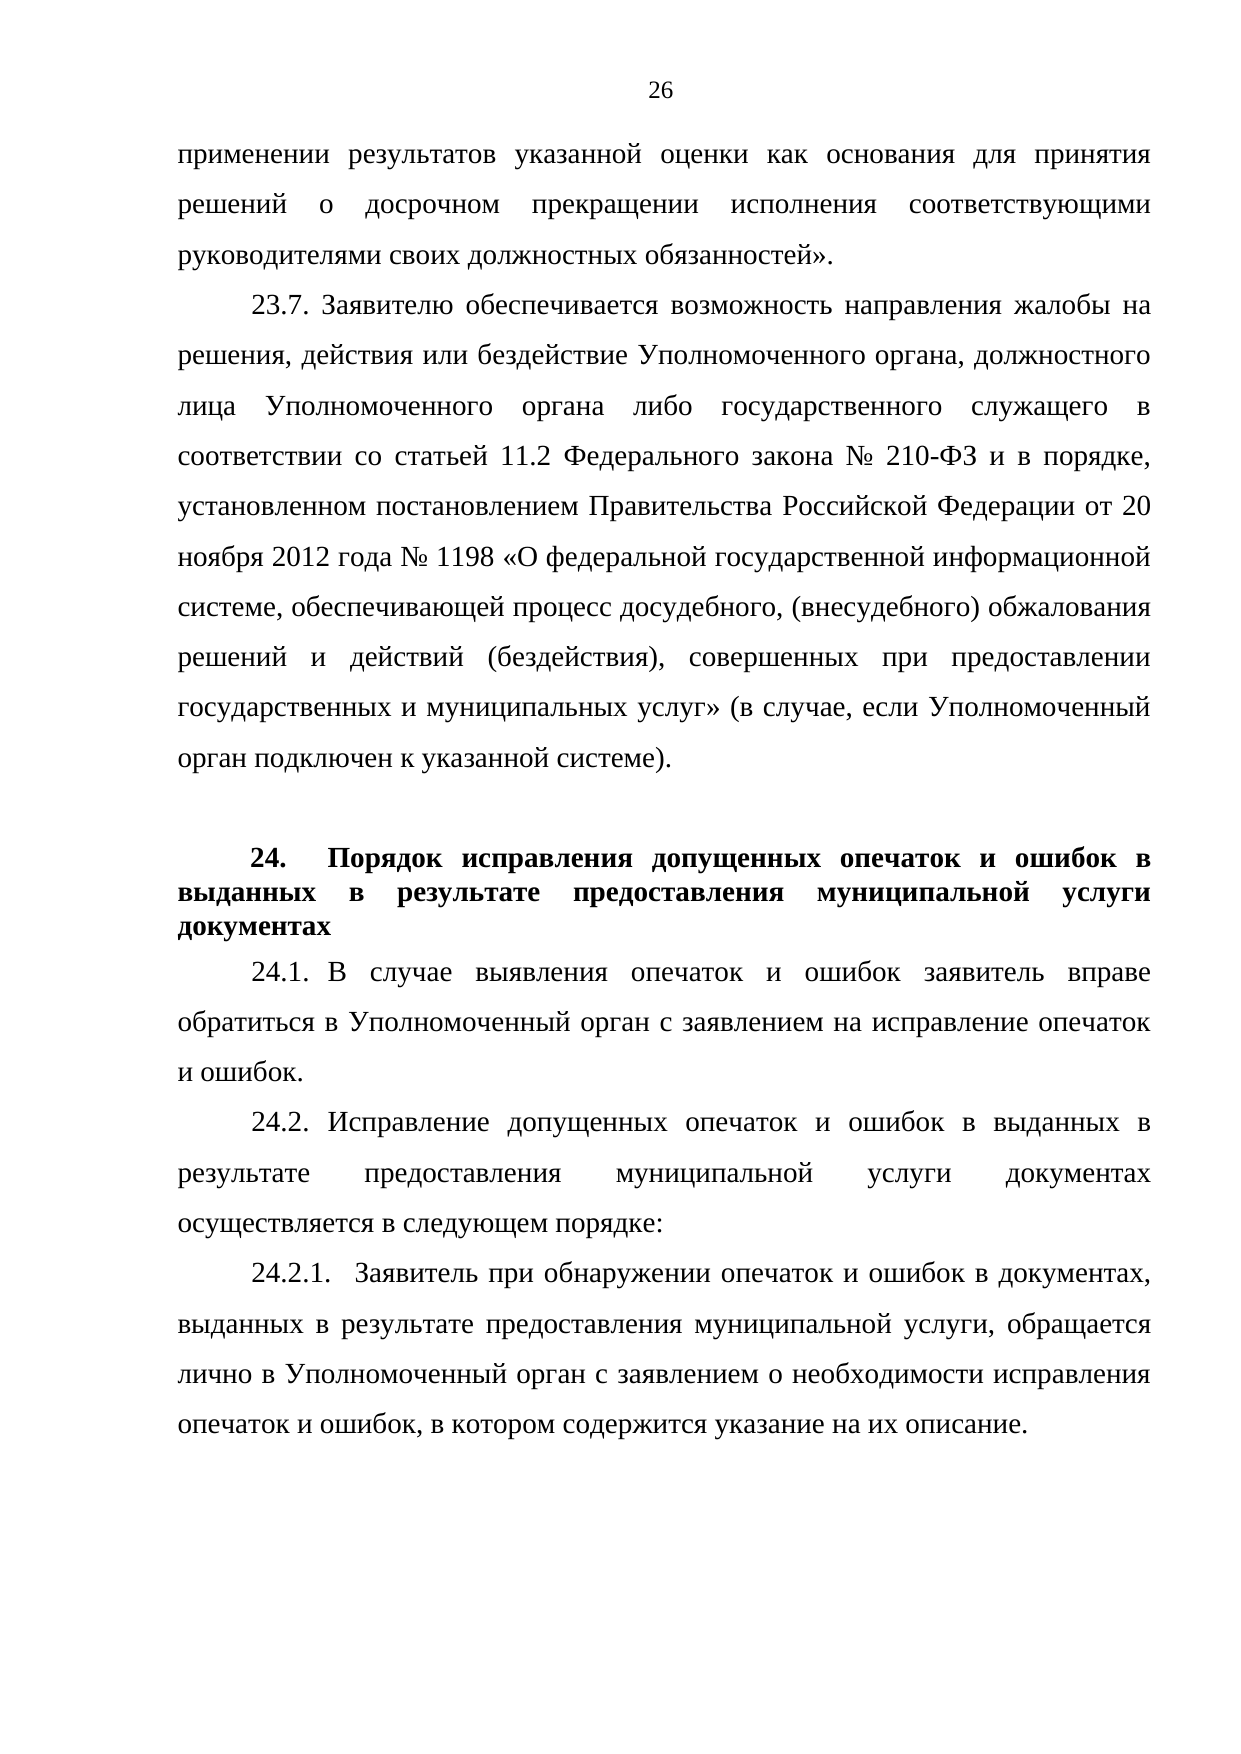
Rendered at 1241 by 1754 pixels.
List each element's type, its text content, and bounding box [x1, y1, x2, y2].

list В случае выявления опечаток и ошибок заявитель вправе обратиться в Уполномоченный орган с заявлением на исправление опечаток и ошибок. [177, 954, 1152, 1088]
list Исправление допущенных опечаток и ошибок в выданных в результате предоставления муниципальной услуги документах осуществляется в следующем порядке: [177, 1104, 1152, 1239]
list Заявитель при обнаружении опечаток и ошибок в документах, выданных в результате предоставления муниципальной услуги, обращается лично в Уполномоченный орган с заявлением о необходимости исправления опечаток и ошибок, в котором содержится указание на их описание. [177, 1256, 1152, 1440]
list Порядок исправления допущенных опечаток и ошибок в выданных в результате предоставления муниципальной услуги документах [177, 841, 1152, 941]
text 23.7. Заявителю обеспечивается возможность направления жалобы на решения, действия или бездействие Уполномоченного органа, должностного лица Уполномоченного органа либо государственного служащего в соответствии со статьей 11.2 Федерального закона № 210-ФЗ и в порядке, установленном постановлением Правительства Российской Федерации от 20 ноября 2012 года № 1198 «О федеральной государственной информационной системе, обеспечивающей процесс досудебного, (внесудебного) обжалования решений и действий (бездействия), совершенных при предоставлении государственных и муниципальных услуг» (в случае, если Уполномоченный орган подключен к указанной системе). [177, 287, 1152, 773]
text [177, 136, 1152, 270]
